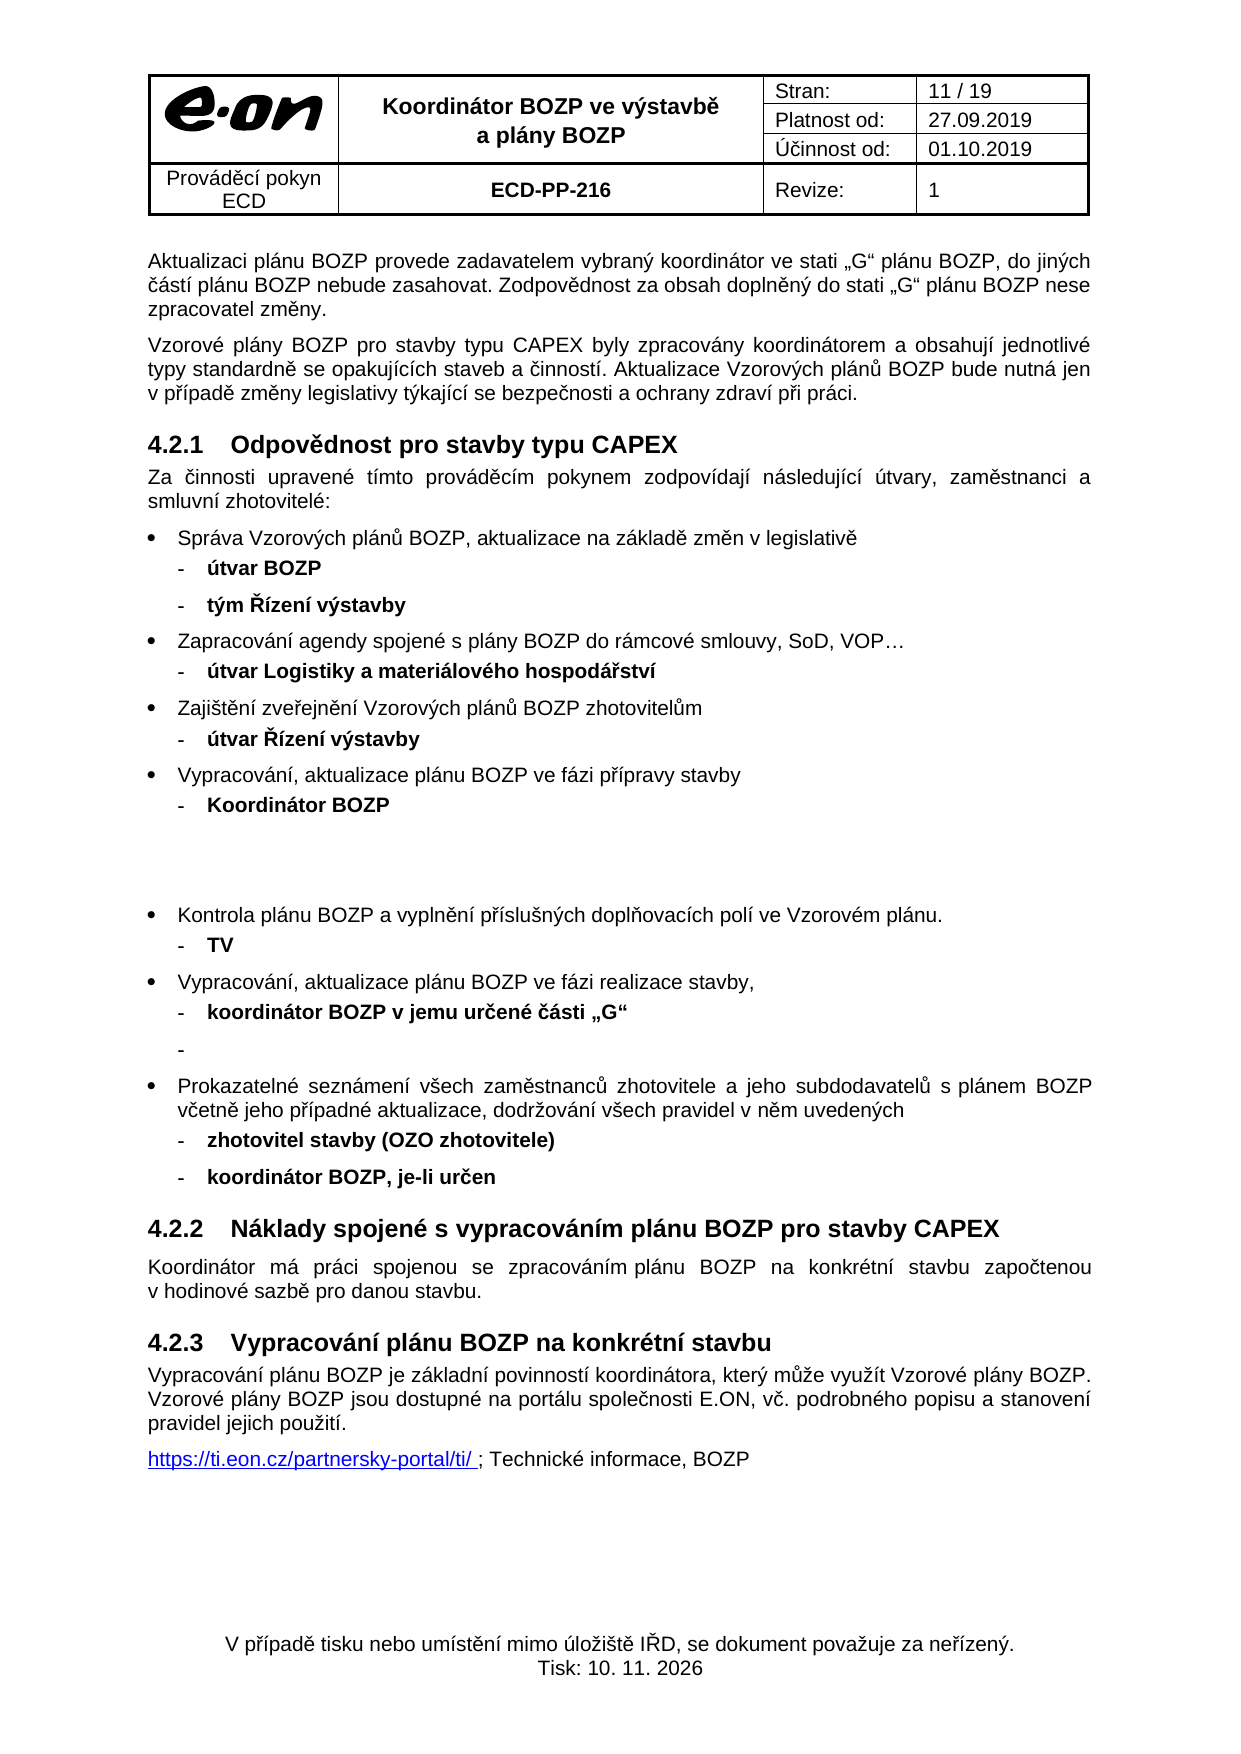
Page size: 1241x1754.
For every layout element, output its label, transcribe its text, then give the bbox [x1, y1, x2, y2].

list Správa Vzorových plánů BOZP, aktualizace na základě změn v legislativě [148, 525, 1092, 549]
list Zapracování agendy spojené s plány BOZP do rámcové smlouvy, SoD, VOP… [148, 629, 1092, 653]
list TV [177, 933, 1092, 957]
list Zajištění zveřejnění Vzorových plánů BOZP zhotovitelům [148, 696, 1092, 720]
text https://ti.eon.cz/partnersky-portal/ti/ ; Technické informace, BOZP [148, 1447, 1092, 1471]
list tým Řízení výstavby [177, 592, 1092, 617]
text Vypracování plánu BOZP je základní povinností koordinátora, který může využít Vzorové plány BOZP. Vzorové plány BOZP jsou dostupné na portálu společnosti E.ON, vč. podrobného popisu a stanovení pravidel jejich použití. [148, 1363, 1092, 1435]
list koordinátor BOZP v jemu určené části „G“ [177, 1000, 1092, 1024]
text Koordinátor má práci spojenou se zpracováním plánu BOZP na konkrétní stavbu započtenou v hodinové sazbě pro danou stavbu. [148, 1255, 1092, 1303]
list Prokazatelné seznámení všech zaměstnanců zhotovitele a jeho subdodavatelů s plánem BOZP včetně jeho případné aktualizace, dodržování všech pravidel v něm uvedených [148, 1073, 1092, 1122]
list Vypracování, aktualizace plánu BOZP ve fázi realizace stavby, [148, 970, 1092, 994]
list Koordinátor BOZP [177, 793, 1092, 817]
list Kontrola plánu BOZP a vyplnění příslušných doplňovacích polí ve Vzorovém plánu. [148, 903, 1092, 927]
list útvar BOZP [177, 556, 1092, 580]
list útvar Logistiky a materiálového hospodářství [177, 659, 1092, 683]
list Vypracování, aktualizace plánu BOZP ve fázi přípravy stavby [148, 763, 1092, 787]
text Vzorové plány BOZP pro stavby typu CAPEX byly zpracovány koordinátorem a obsahují jednotlivé typy standardně se opakujících staveb a činností. Aktualizace Vzorových plánů BOZP bude nutná jen v případě změny legislativy týkající se bezpečnosti a ochrany zdraví při práci. [148, 333, 1092, 405]
text Za činnosti upravené tímto prováděcím pokynem zodpovídají následující útvary, zaměstnanci a smluvní zhotovitelé: [148, 465, 1092, 513]
subtitle Odpovědnost pro stavby typu CAPEX [148, 430, 1092, 459]
subtitle Vypracování plánu BOZP na konkrétní stavbu [148, 1328, 1092, 1357]
subtitle Náklady spojené s vypracováním plánu BOZP pro stavby CAPEX [148, 1214, 1092, 1242]
list útvar Řízení výstavby [177, 726, 1092, 751]
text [148, 249, 1092, 321]
list zhotovitel stavby (OZO zhotovitele) [177, 1128, 1092, 1152]
list koordinátor BOZP, je-li určen [177, 1164, 1092, 1189]
